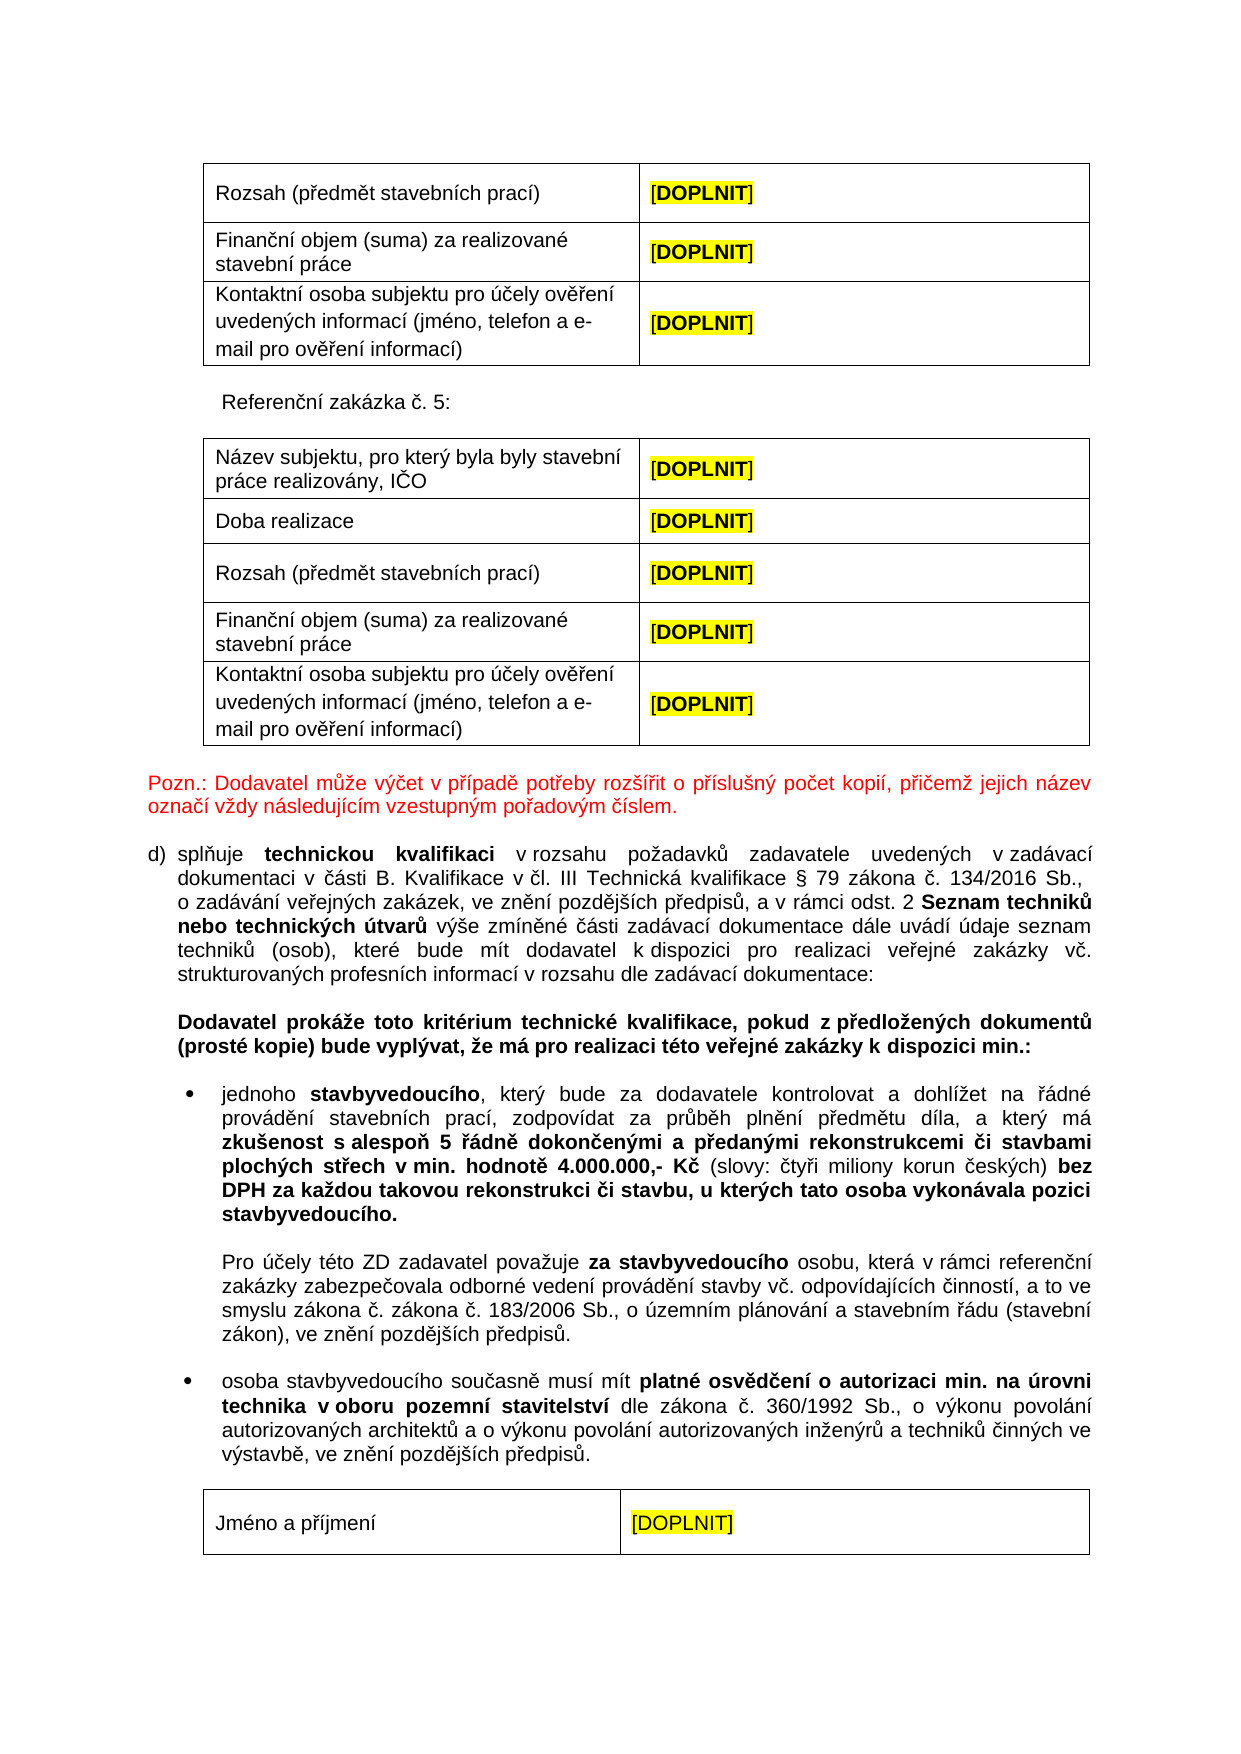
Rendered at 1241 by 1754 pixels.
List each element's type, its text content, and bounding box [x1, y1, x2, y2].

table_cell [DOPLNIT] [640, 164, 1089, 222]
list osoba stavbyvedoucího současně musí mít platné osvědčení o autorizaci min. na úrovni technika v oboru pozemní stavitelství dle zákona č. 360/1992 Sb., o výkonu povolání autorizovaných architektů a o výkonu povolání autorizovaných inženýrů a techniků činných ve výstavbě, ve znění pozdějších předpisů. [184, 1369, 1092, 1465]
table_cell [DOPLNIT] [640, 662, 1089, 745]
table_cell Finanční objem (suma) za realizované stavební práce [204, 223, 639, 281]
table_cell Finanční objem (suma) za realizované stavební práce [204, 603, 639, 661]
table_header Jméno a příjmení [204, 1490, 620, 1554]
table_cell Rozsah (předmět stavebních prací) [204, 164, 639, 222]
table_header Název subjektu, pro který byla byly stavební práce realizovány, IČO [204, 439, 639, 498]
table_header [DOPLNIT] [640, 439, 1089, 498]
text Pozn.: Dodavatel může výčet v případě potřeby rozšířit o příslušný počet kopií, přičemž jejich název označí vždy následujícím vzestupným pořadovým číslem. [148, 770, 1092, 818]
table_cell [DOPLNIT] [640, 544, 1089, 602]
table_cell [DOPLNIT] [640, 603, 1089, 661]
table_cell [DOPLNIT] [640, 282, 1089, 365]
list jednoho stavbyvedoucího, který bude za dodavatele kontrolovat a dohlížet na řádné provádění stavebních prací, zodpovídat za průběh plnění předmětu díla, a který má zkušenost s alespoň 5 řádně dokončenými a předanými rekonstrukcemi či stavbami plochých střech v min. hodnotě 4.000.000,- Kč (slovy: čtyři miliony korun českých) bez DPH za každou takovou rekonstrukci či stavbu, u kterých tato osoba vykonávala pozici stavbyvedoucího. [186, 1082, 1092, 1226]
text Dodavatel prokáže toto kritérium technické kvalifikace, pokud z předložených dokumentů (prosté kopie) bude vyplývat, že má pro realizaci této veřejné zakázky k dispozici min.: [177, 1010, 1092, 1058]
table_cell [204, 282, 639, 365]
list splňuje technickou kvalifikaci v rozsahu požadavků zadavatele uvedených v zadávací dokumentaci v části B. Kvalifikace v čl. III Technická kvalifikace § 79 zákona č. 134/2016 Sb., o zadávání veřejných zakázek, ve znění pozdějších předpisů, a v rámci odst. 2 Seznam techniků nebo technických útvarů výše zmíněné části zadávací dokumentace dále uvádí údaje seznam techniků (osob), které bude mít dodavatel k dispozici pro realizaci veřejné zakázky vč. strukturovaných profesních informací v rozsahu dle zadávací dokumentace: [148, 842, 1092, 986]
text Pro účely této ZD zadavatel považuje za stavbyvedoucího osobu, která v rámci referenční zakázky zabezpečovala odborné vedení provádění stavby vč. odpovídajících činností, a to ve smyslu zákona č. zákona č. 183/2006 Sb., o územním plánování a stavebním řádu (stavební zákon), ve znění pozdějších předpisů. [222, 1249, 1092, 1345]
table_cell [DOPLNIT] [640, 223, 1089, 281]
table_cell Kontaktní osoba subjektu pro účely ověření uvedených informací (jméno, telefon a e-mail pro ověření informací) [204, 662, 639, 745]
table_header [DOPLNIT] [621, 1490, 1089, 1554]
table_cell Rozsah (předmět stavebních prací) [204, 544, 639, 602]
table_cell [DOPLNIT] [640, 499, 1089, 543]
table_cell Doba realizace [204, 499, 639, 543]
list Referenční zakázka č. 5: [221, 390, 1092, 414]
